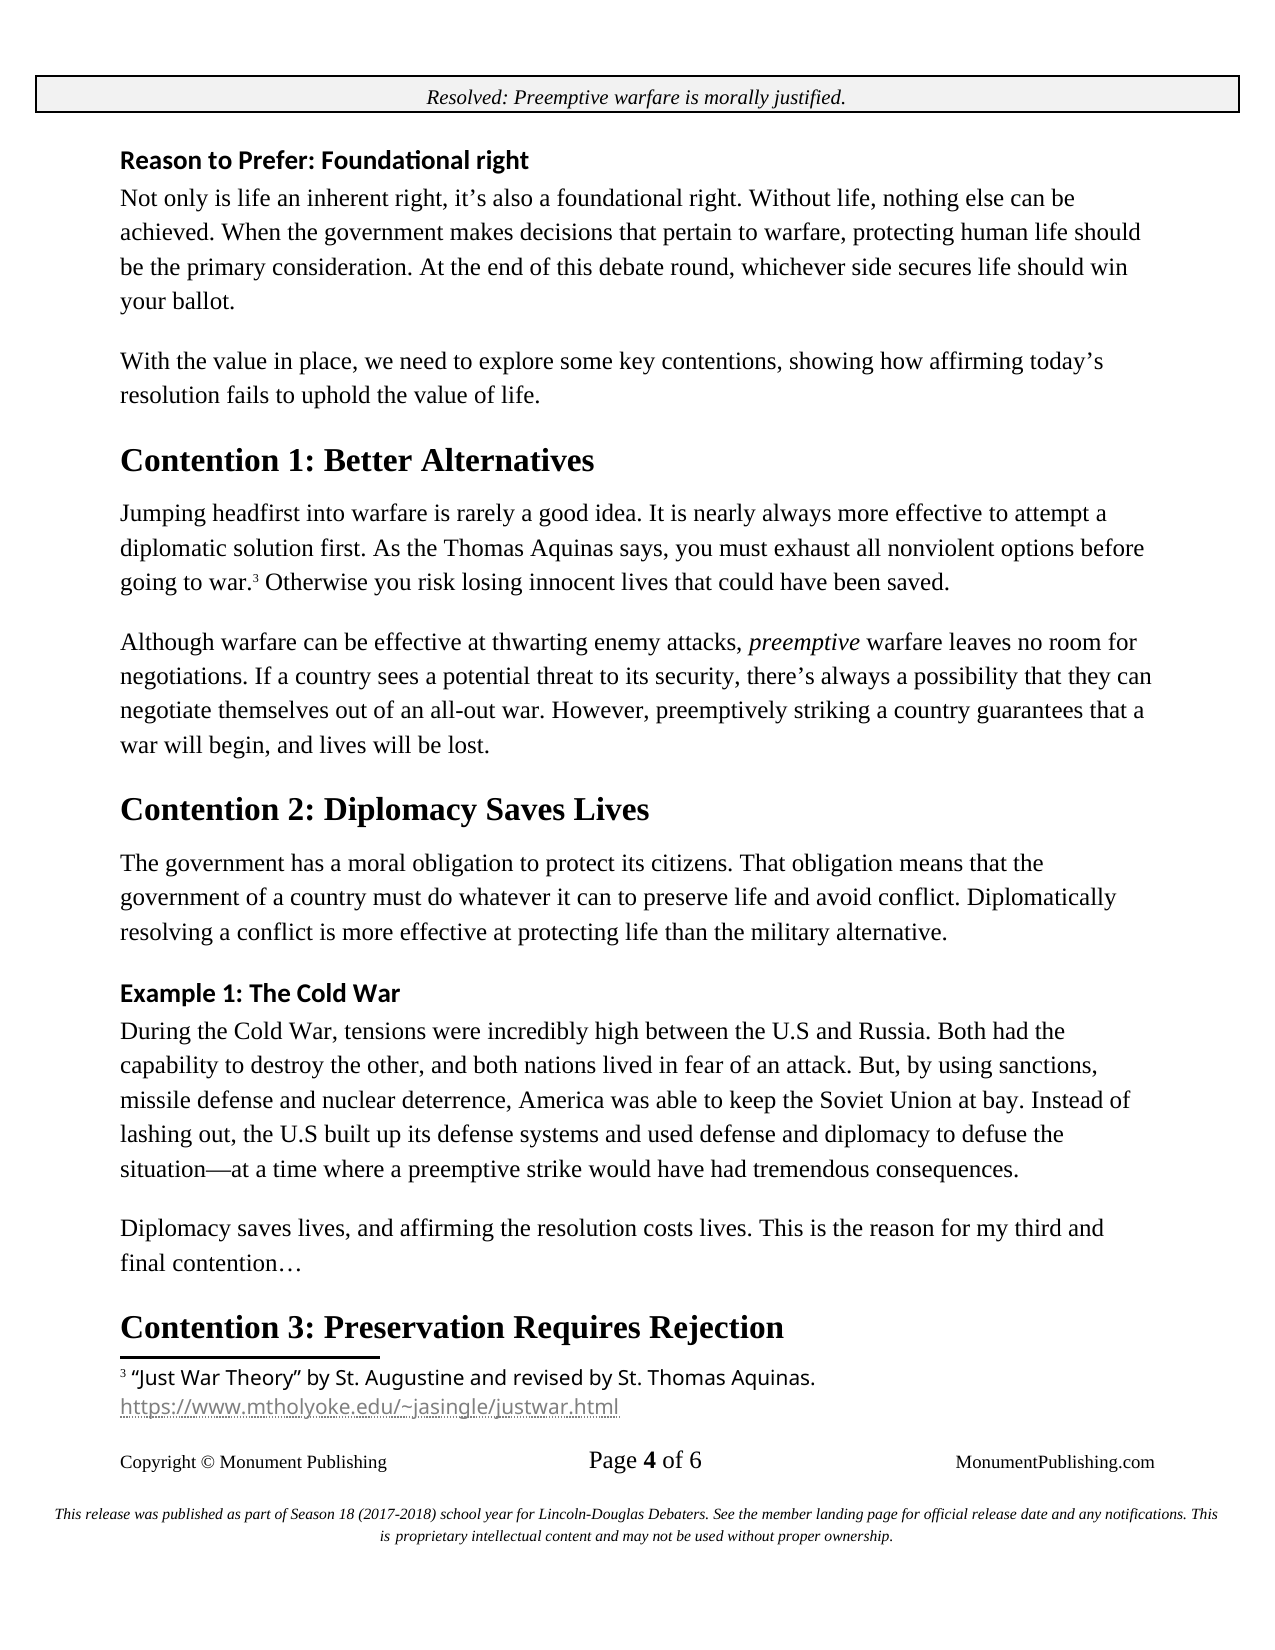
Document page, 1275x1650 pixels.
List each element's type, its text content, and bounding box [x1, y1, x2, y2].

text During the Cold War, tensions were incredibly high between the U.S and Russia. Both had the capability to destroy the other, and both nations lived in fear of an attack. But, by using sanctions, missile defense and nuclear deterrence, America was able to keep the Soviet Union at bay. Instead of lashing out, the U.S built up its defense systems and used defense and diplomacy to defuse the situation—at a time where a preemptive strike would have had tremendous consequences. [120, 1016, 1155, 1183]
text Contention 3: Preservation Requires Rejection [120, 1307, 1155, 1346]
subtitle Contention 2: Diplomacy Saves Lives [120, 789, 1155, 828]
subtitle Example 1: The Cold War [120, 976, 1155, 1009]
text Not only is life an inherent right, it’s also a foundational right. Without life, nothing else can be achieved. When the government makes decisions that pertain to warfare, protecting human life should be the primary consideration. At the end of this debate round, whichever side secures life should win your ballot. [120, 183, 1155, 315]
text Diplomacy saves lives, and affirming the resolution costs lives. This is the reason for my third and final contention… [120, 1213, 1155, 1277]
subtitle Contention 1: Better Alternatives [120, 440, 1155, 478]
subtitle Reason to Prefer: Foundational right [120, 143, 1155, 176]
text With the value in place, we need to explore some key contentions, showing how affirming today’s resolution fails to uphold the value of life. [120, 346, 1155, 409]
text Jumping headfirst into warfare is rarely a good idea. It is nearly always more effective to attempt a diplomatic solution first. As the Thomas Aquinas says, you must exhaust all nonviolent options before going to war. Otherwise you risk losing innocent lives that could have been saved. [120, 498, 1155, 596]
text The government has a moral obligation to protect its citizens. That obligation means that the government of a country must do whatever it can to preserve life and avoid conflict. Diplomatically resolving a conflict is more effective at protecting life than the military alternative. [120, 848, 1155, 946]
text Although warfare can be effective at thwarting enemy attacks, preemptive warfare leaves no room for negotiations. If a country sees a potential threat to its security, there’s always a possibility that they can negotiate themselves out of an all-out war. However, preemptively striking a country guarantees that a war will begin, and lives will be lost. [120, 627, 1155, 759]
